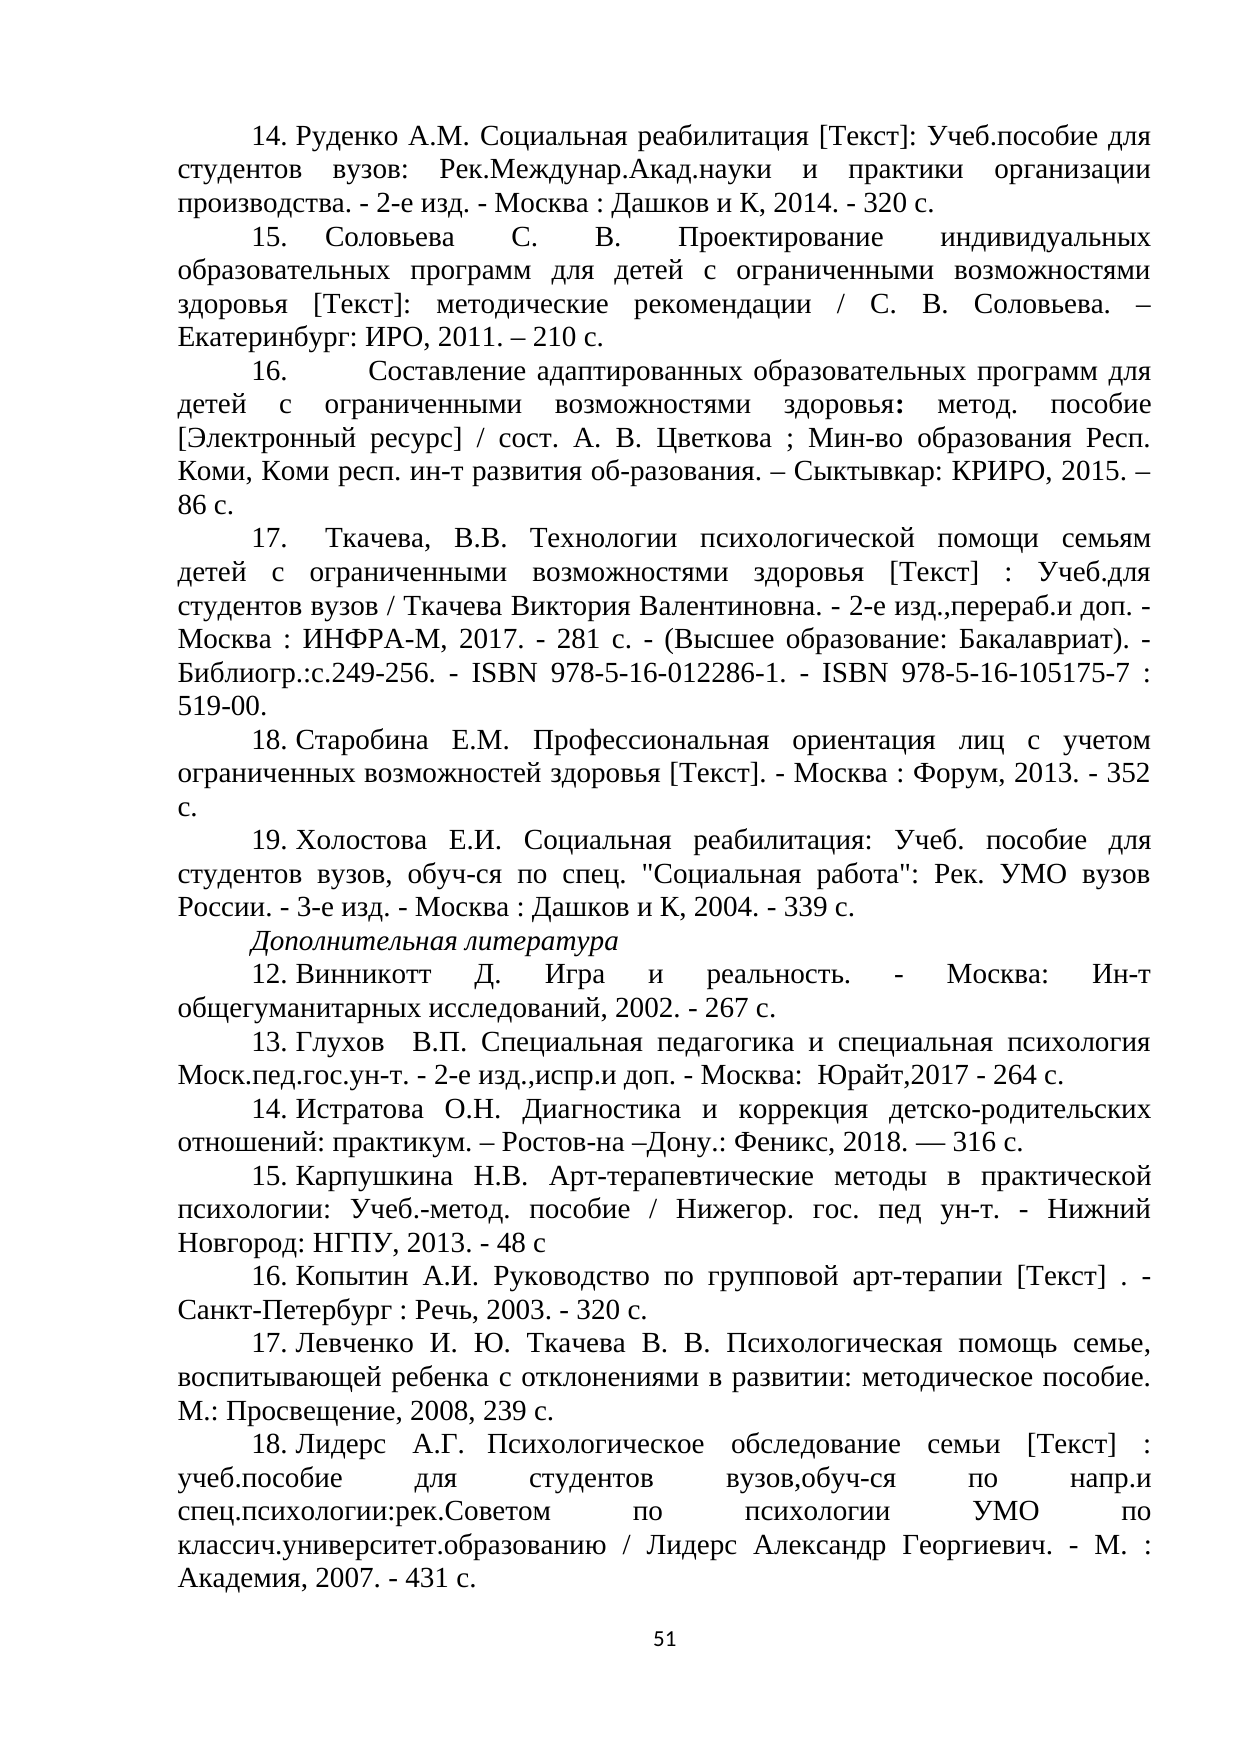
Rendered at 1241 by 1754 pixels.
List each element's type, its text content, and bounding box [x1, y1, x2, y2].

list Глухов В.П. Специальная педагогика и специальная психология Моск.пед.гос.ун-т. - 2-е изд.,испр.и доп. - Москва: Юрайт,2017 - 264 с. [177, 1024, 1152, 1091]
list Старобина Е.М. Профессиональная ориентация лиц с учетом ограниченных возможностей здоровья [Текст]. - Москва : Форум, 2013. - 352 с. [177, 722, 1152, 822]
list Левченко И. Ю. Ткачева В. В. Психологическая помощь семье, воспитывающей ребенка с отклонениями в развитии: методическое пособие. М.: Просвещение, 2008, 239 с. [177, 1326, 1152, 1426]
list Составление адаптированных образовательных программ для детей с ограниченными возможностями здоровья: метод. пособие [Электронный ресурс] / сост. А. В. Цветкова ; Мин-во образования Респ. Коми, Коми респ. ин-т развития об-разования. – Сыктывкар: КРИРО, 2015. – 86 с. [177, 353, 1152, 521]
list Копытин А.И. Руководство по групповой арт-терапии [Текст] . - Санкт-Петербург : Речь, 2003. - 320 с. [177, 1258, 1152, 1326]
list Винникотт Д. Игра и реальность. - Москва: Ин-т общегуманитарных исследований, 2002. - 267 с. [177, 957, 1152, 1024]
list Истратова О.Н. Диагностика и коррекция детско-родительских отношений: практикум. – Ростов-на –Дону.: Феникс, 2018. — 316 с. [177, 1091, 1152, 1158]
list Ткачева, В.В. Технологии психологической помощи семьям детей с ограниченными возможностями здоровья [Текст] : Учеб.для студентов вузов / Ткачева Виктория Валентиновна. - 2-е изд.,перераб.и доп. - Москва : ИНФРА-М, 2017. - 281 с. - (Высшее образование: Бакалавриат). - Библиогр.:с.249-256. - ISBN 978-5-16-012286-1. - ISBN 978-5-16-105175-7 : 519-00. [177, 521, 1152, 722]
list Карпушкина Н.В. Арт-терапевтические методы в практической психологии: Учеб.-метод. пособие / Нижегор. гос. пед ун-т. - Нижний Новгород: НГПУ, 2013. - 48 с [177, 1158, 1152, 1258]
list Лидерс А.Г. Психологическое обследование семьи [Текст] : учеб.пособие для студентов вузов,обуч-ся по напр.и спец.психологии:рек.Советом по психологии УМО по классич.университет.образованию / Лидерс Александр Георгиевич. - М. : Академия, 2007. - 431 с. [177, 1426, 1152, 1594]
text Дополнительная литература [177, 923, 1152, 957]
list Соловьева С. В. Проектирование индивидуальных образовательных программ для детей с ограниченными возможностями здоровья [Текст]: методические рекомендации / С. В. Соловьева. – Екатеринбург: ИРО, 2011. – 210 с. [177, 219, 1152, 353]
list Холостова Е.И. Социальная реабилитация: Учеб. пособие для студентов вузов, обуч-ся по спец. "Социальная работа": Рек. УМО вузов России. - 3-е изд. - Москва : Дашков и К, 2004. - 339 с. [177, 822, 1152, 923]
list Руденко А.М. Социальная реабилитация [Текст]: Учеб.пособие для студентов вузов: Рек.Междунар.Акад.науки и практики организации производства. - 2-е изд. - Москва : Дашков и К, 2014. - 320 с. [177, 118, 1152, 219]
